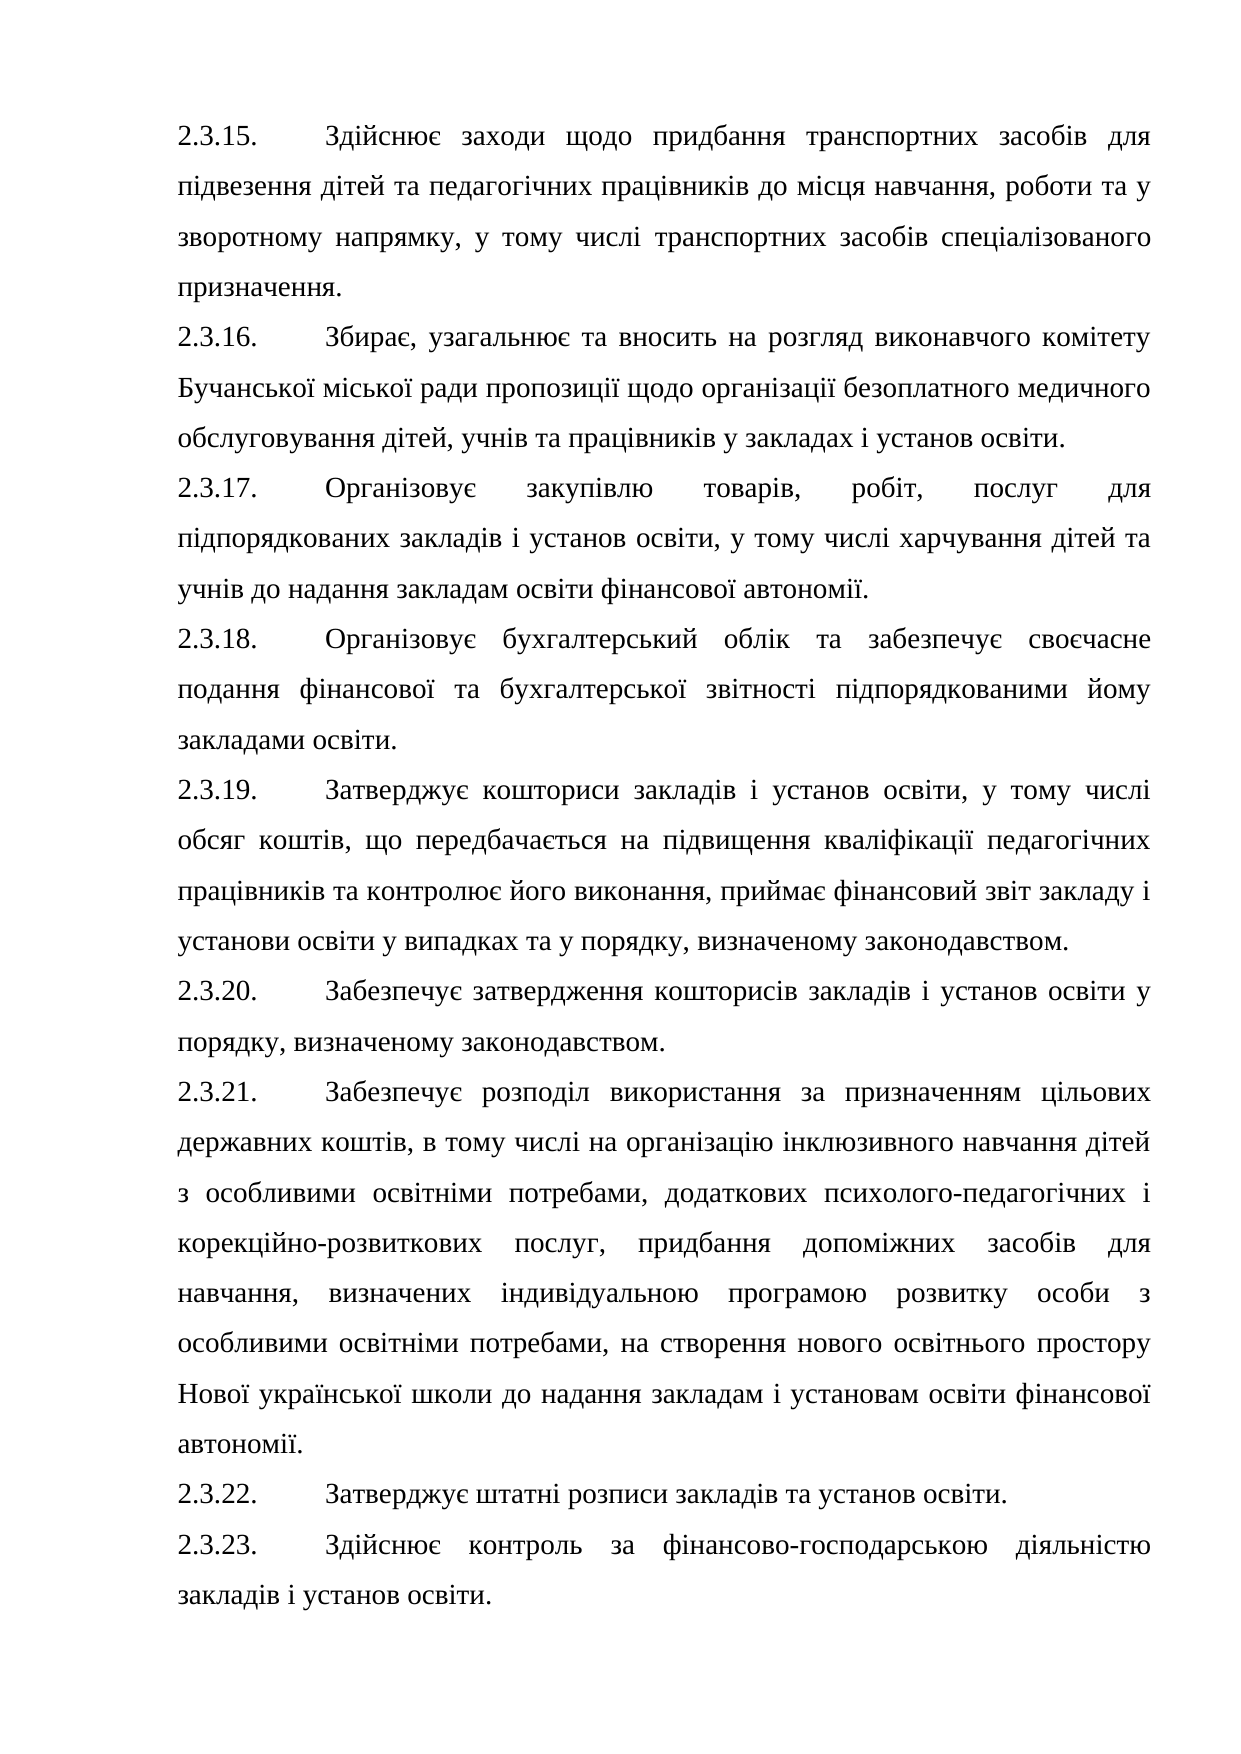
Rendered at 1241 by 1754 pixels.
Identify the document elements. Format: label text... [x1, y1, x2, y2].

list Здійснює контроль за фінансово-господарською діяльністю закладів і установ освіти. [177, 1527, 1152, 1611]
list Організовує закупівлю товарів, робіт, послуг для підпорядкованих закладів і установ освіти, у тому числі харчування дітей та учнів до надання закладам освіти фінансової автономії. [177, 470, 1152, 604]
list Збирає, узагальнює та вносить на розгляд виконавчого комітету Бучанської міської ради пропозиції щодо організації безоплатного медичного обслуговування дітей, учнів та працівників у закладах і установ освіти. [177, 319, 1152, 453]
list Здійснює заходи щодо придбання транспортних засобів для підвезення дітей та педагогічних працівників до місця навчання, роботи та у зворотному напрямку, у тому числі транспортних засобів спеціалізованого призначення. [177, 118, 1152, 303]
list Затверджує кошториси закладів і установ освіти, у тому числі обсяг коштів, що передбачається на підвищення кваліфікації педагогічних працівників та контролює його виконання, приймає фінансовий звіт закладу і установи освіти у випадках та у порядку, визначеному законодавством. [177, 772, 1152, 957]
list Забезпечує затвердження кошторисів закладів і установ освіти у порядку, визначеному законодавством. [177, 973, 1152, 1057]
list Затверджує штатні розписи закладів та установ освіти. [177, 1477, 1152, 1510]
list Організовує бухгалтерський облік та забезпечує своєчасне подання фінансової та бухгалтерської звітності підпорядкованими йому закладами освіти. [177, 621, 1152, 755]
list Забезпечує розподіл використання за призначенням цільових державних коштів, в тому числі на організацію інклюзивного навчання дітей з особливими освітніми потребами, додаткових психолого-педагогічних і корекційно-розвиткових послуг, придбання допоміжних засобів для навчання, визначених індивідуальною програмою розвитку особи з особливими освітніми потребами, на створення нового освітнього простору Нової української школи до надання закладам і установам освіти фінансової автономії. [177, 1074, 1152, 1460]
